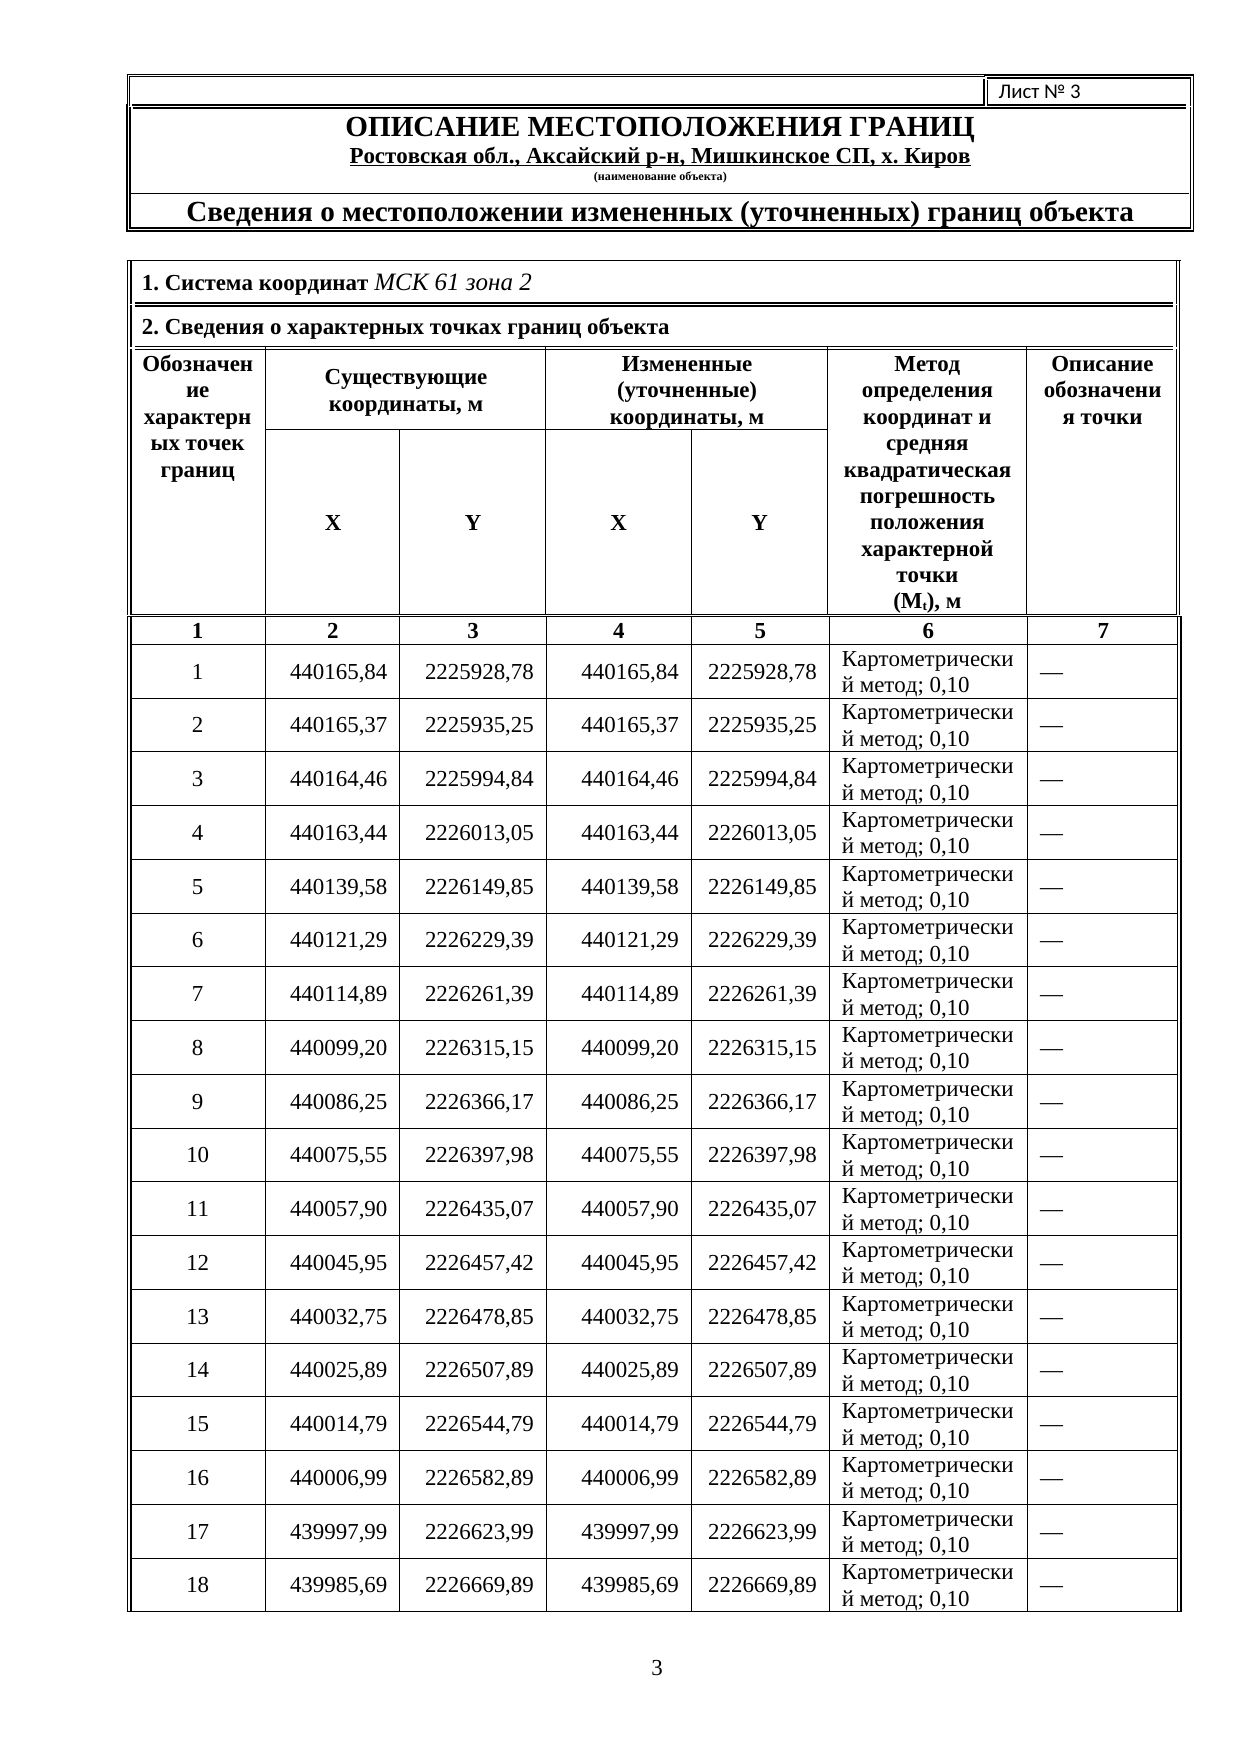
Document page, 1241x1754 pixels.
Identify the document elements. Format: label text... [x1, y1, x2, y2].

table_cell 2225935,25 [692, 699, 829, 751]
table_cell 440163,44 [547, 806, 691, 859]
table_cell 16 [132, 1451, 265, 1504]
table_cell 2226507,89 [400, 1344, 546, 1396]
table_cell 440075,55 [547, 1129, 691, 1181]
table_cell 1 [132, 645, 265, 697]
table_cell 440164,46 [266, 752, 399, 805]
table_header 3 [400, 617, 546, 644]
table_cell 440025,89 [266, 1344, 399, 1396]
table_cell 2226544,79 [400, 1397, 546, 1450]
table_cell — [1028, 699, 1177, 751]
table_cell 9 [132, 1075, 265, 1127]
table_cell 2226457,42 [400, 1236, 546, 1289]
table_cell Измененные (уточненные) координаты, м [546, 350, 827, 429]
table_cell — [1028, 1505, 1177, 1557]
table_cell Картометрический метод; 0,10 [830, 1559, 1027, 1611]
table_cell 2225928,78 [400, 645, 546, 697]
table_cell 2226435,07 [400, 1182, 546, 1235]
table_cell 2226669,89 [400, 1559, 546, 1611]
table_cell Y [400, 430, 545, 614]
table_cell 440086,25 [547, 1075, 691, 1127]
table_cell 440114,89 [266, 967, 399, 1020]
table_cell Описание обозначения точки [1027, 346, 1178, 614]
table_cell — [1028, 1451, 1177, 1504]
table_cell — [1028, 1075, 1177, 1127]
table_header 2 [266, 617, 399, 644]
table_cell 2226149,85 [692, 860, 829, 912]
table_cell Обозначение характерных точек границ [129, 346, 265, 614]
table_cell Картометрический метод; 0,10 [830, 1236, 1027, 1289]
table_cell Картометрический метод; 0,10 [830, 1505, 1027, 1557]
table_cell 440086,25 [266, 1075, 399, 1127]
table_cell Картометрический метод; 0,10 [830, 1021, 1027, 1074]
table_cell 2226229,39 [400, 914, 546, 966]
table_cell — [1028, 914, 1177, 966]
table_cell 17 [132, 1505, 265, 1557]
table_cell 440032,75 [547, 1290, 691, 1342]
table_cell 2226013,05 [400, 806, 546, 859]
table_cell 440014,79 [547, 1397, 691, 1450]
table_cell 2226397,98 [400, 1129, 546, 1181]
table_cell 440121,29 [547, 914, 691, 966]
table_cell 18 [132, 1559, 265, 1611]
table_cell Картометрический метод; 0,10 [830, 1182, 1027, 1235]
table_cell — [1028, 1559, 1177, 1611]
table_cell 2226478,85 [400, 1290, 546, 1342]
table_cell Картометрический метод; 0,10 [830, 1075, 1027, 1127]
table_cell 2. Сведения о характерных точках границ объекта [129, 302, 1178, 346]
table_cell Метод определения координат и средняя квадратическая погрешность положения характерной точки (Мt), м [828, 350, 1026, 614]
table_cell 440165,84 [266, 645, 399, 697]
table_cell 2226457,42 [692, 1236, 829, 1289]
table_cell 440139,58 [266, 860, 399, 912]
table_header 1. Система координат МСК 61 зона 2 [132, 261, 1176, 302]
table_header 7 [1028, 617, 1177, 644]
table_cell 2226435,07 [692, 1182, 829, 1235]
table_cell 440165,37 [547, 699, 691, 751]
table_cell — [1028, 1236, 1177, 1289]
table_cell 2226366,17 [400, 1075, 546, 1127]
table_cell Х [546, 430, 691, 614]
table_cell 2225994,84 [692, 752, 829, 805]
table_cell Картометрический метод; 0,10 [830, 1397, 1027, 1450]
table_cell 5 [132, 860, 265, 912]
table_cell Y [692, 430, 827, 614]
table_cell 11 [132, 1182, 265, 1235]
table_header 1 [132, 617, 265, 644]
table_cell 2226582,89 [400, 1451, 546, 1504]
table_cell 2226582,89 [692, 1451, 829, 1504]
table_cell 440121,29 [266, 914, 399, 966]
table_cell 440057,90 [266, 1182, 399, 1235]
table_cell 8 [132, 1021, 265, 1074]
table_cell 440014,79 [266, 1397, 399, 1450]
table_cell 440139,58 [547, 860, 691, 912]
table_cell 7 [132, 967, 265, 1020]
table_cell 440057,90 [547, 1182, 691, 1235]
table_cell Существующие координаты, м [266, 350, 545, 429]
table_cell 440099,20 [547, 1021, 691, 1074]
table_header 5 [692, 617, 829, 644]
table_header 4 [547, 617, 691, 644]
table_cell Картометрический метод; 0,10 [830, 699, 1027, 751]
table_cell Х [266, 430, 399, 614]
table_cell 2226261,39 [692, 967, 829, 1020]
table_cell 2226397,98 [692, 1129, 829, 1181]
table_cell Картометрический метод; 0,10 [830, 645, 1027, 697]
table_cell Картометрический метод; 0,10 [830, 860, 1027, 912]
table_cell Картометрический метод; 0,10 [830, 1344, 1027, 1396]
table_cell 4 [132, 806, 265, 859]
table_cell 2226149,85 [400, 860, 546, 912]
table_cell — [1028, 1021, 1177, 1074]
table_cell 2226261,39 [400, 967, 546, 1020]
table_cell 2225994,84 [400, 752, 546, 805]
table_cell 2226544,79 [692, 1397, 829, 1450]
table_cell Картометрический метод; 0,10 [830, 1290, 1027, 1342]
table_cell 2226623,99 [400, 1505, 546, 1557]
table_cell 2226507,89 [692, 1344, 829, 1396]
table_cell 440006,99 [547, 1451, 691, 1504]
table_cell 2226013,05 [692, 806, 829, 859]
table_cell — [1028, 1344, 1177, 1396]
table_cell 2226366,17 [692, 1075, 829, 1127]
table_cell Картометрический метод; 0,10 [830, 914, 1027, 966]
table_cell 440075,55 [266, 1129, 399, 1181]
table_cell 439985,69 [547, 1559, 691, 1611]
table_cell — [1028, 752, 1177, 805]
table_cell — [1028, 967, 1177, 1020]
table_cell 440114,89 [547, 967, 691, 1020]
table_cell 14 [132, 1344, 265, 1396]
table_cell 440006,99 [266, 1451, 399, 1504]
table_cell 6 [132, 914, 265, 966]
table_cell 439997,99 [547, 1505, 691, 1557]
table_cell 439985,69 [266, 1559, 399, 1611]
table_cell — [1028, 860, 1177, 912]
table_cell 440165,84 [547, 645, 691, 697]
table_cell 440165,37 [266, 699, 399, 751]
table_cell — [1028, 806, 1177, 859]
table_cell 440045,95 [266, 1236, 399, 1289]
table_cell 2226315,15 [400, 1021, 546, 1074]
table_cell 440164,46 [547, 752, 691, 805]
table_cell 440163,44 [266, 806, 399, 859]
table_cell 440025,89 [547, 1344, 691, 1396]
table_cell 2225935,25 [400, 699, 546, 751]
table_cell — [1028, 1182, 1177, 1235]
table_cell 439997,99 [266, 1505, 399, 1557]
table_cell 440045,95 [547, 1236, 691, 1289]
table_cell 2226669,89 [692, 1559, 829, 1611]
table_cell 440099,20 [266, 1021, 399, 1074]
table_cell 440032,75 [266, 1290, 399, 1342]
table_cell 15 [132, 1397, 265, 1450]
table_cell 10 [132, 1129, 265, 1181]
table_cell — [1028, 645, 1177, 697]
table_cell Картометрический метод; 0,10 [830, 1451, 1027, 1504]
table_cell 12 [132, 1236, 265, 1289]
table_cell 2226478,85 [692, 1290, 829, 1342]
table_cell — [1028, 1290, 1177, 1342]
table_cell Картометрический метод; 0,10 [830, 752, 1027, 805]
table_cell 2226315,15 [692, 1021, 829, 1074]
table_cell — [1028, 1129, 1177, 1181]
table_cell Картометрический метод; 0,10 [830, 967, 1027, 1020]
table_cell — [1028, 1397, 1177, 1450]
table_header 6 [830, 617, 1027, 644]
table_cell 2225928,78 [692, 645, 829, 697]
table_cell Картометрический метод; 0,10 [830, 1129, 1027, 1181]
table_cell 2226229,39 [692, 914, 829, 966]
table_cell Картометрический метод; 0,10 [830, 806, 1027, 859]
table_cell 2226623,99 [692, 1505, 829, 1557]
table_cell 3 [132, 752, 265, 805]
table_cell 2 [132, 699, 265, 751]
table_cell 13 [132, 1290, 265, 1342]
